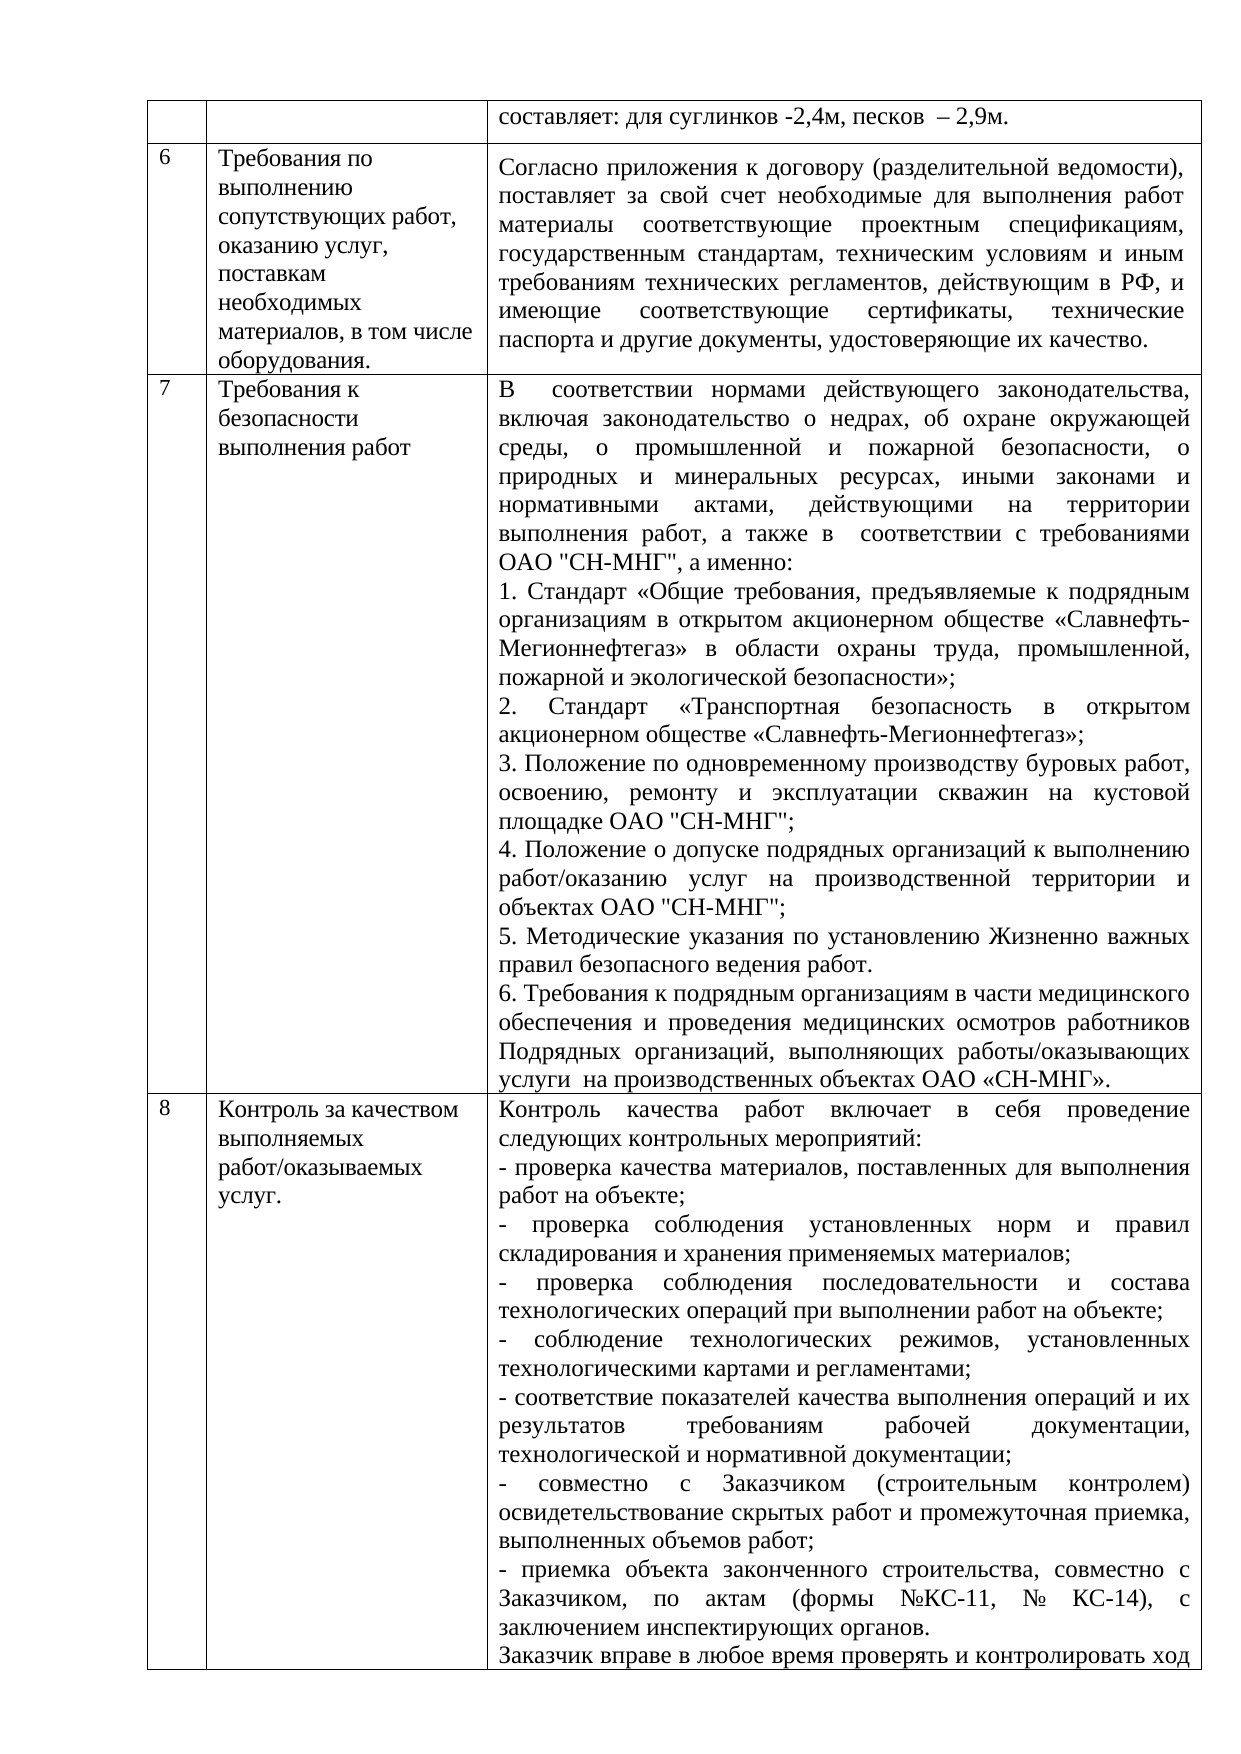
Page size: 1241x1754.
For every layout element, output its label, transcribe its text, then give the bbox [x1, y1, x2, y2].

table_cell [488, 1094, 1201, 1669]
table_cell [207, 101, 487, 142]
table_cell 8 [148, 1094, 206, 1669]
table_cell Требования по выполнению сопутствующих работ, оказанию услуг, поставкам необходимых материалов, в том числе оборудования. [207, 144, 487, 373]
table_cell 5 [148, 101, 206, 142]
table_cell 6 [148, 144, 206, 373]
table_cell В соответствии нормами действующего законодательства, включая законодательство о недрах, об охране окружающей среды, о промышленной и пожарной безопасности, о природных и минеральных ресурсах, иными законами и нормативными актами, действующими на территории выполнения работ, а также в соответствии с требованиями ОАО "СН-МНГ", а именно: 1. Стандарт «Общие требования, предъявляемые к подрядным организациям в открытом акционерном обществе «Славнефть-Мегионнефтегаз» в области охраны труда, промышленной, пожарной и экологической безопасности»; 2. Стандарт «Транспортная безопасность в открытом акционерном обществе «Славнефть-Мегионнефтегаз»; 3. Положение по одновременному производству буровых работ, освоению, ремонту и эксплуатации скважин на кустовой площадке ОАО "СН-МНГ"; 4. Положение о допуске подрядных организаций к выполнению работ/оказанию услуг на производственной территории и объектах ОАО "СН-МНГ"; 5. Методические указания по установлению Жизненно важных правил безопасного ведения работ. 6. Требования к подрядным организациям в части медицинского обеспечения и проведения медицинских осмотров работников Подрядных организаций, выполняющих работы/оказывающих услуги на производственных объектах ОАО «СН-МНГ». [488, 375, 1201, 1093]
table_cell 7 [148, 375, 206, 1093]
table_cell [207, 1094, 487, 1669]
table_cell Согласно приложения к договору (разделительной ведомости), поставляет за свой счет необходимые для выполнения работ материалы соответствующие проектным спецификациям, государственным стандартам, техническим условиям и иным требованиям технических регламентов, действующим в РФ, и имеющие соответствующие сертификаты, технические паспорта и другие документы, удостоверяющие их качество. [488, 144, 1201, 373]
table_cell Требования к безопасности выполнения работ [207, 375, 487, 1093]
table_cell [488, 101, 1201, 142]
